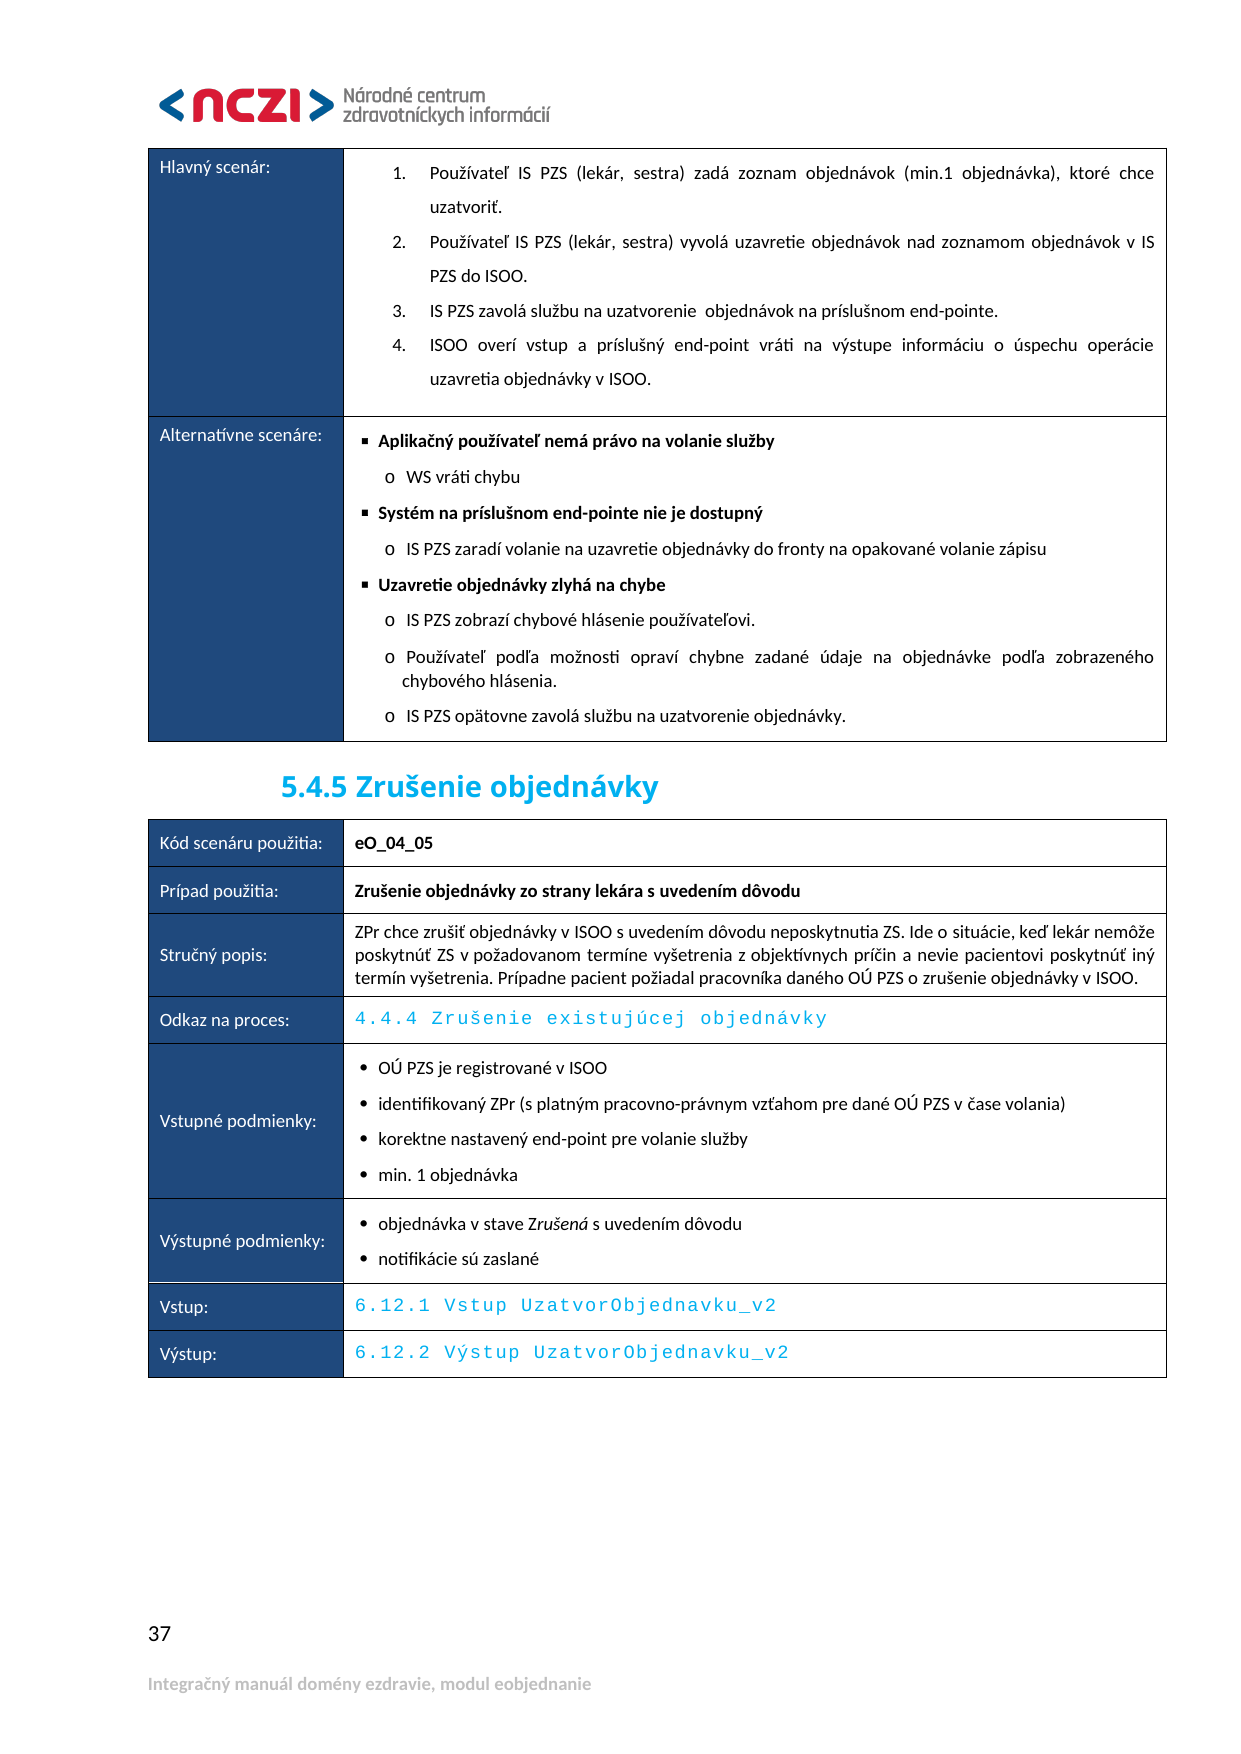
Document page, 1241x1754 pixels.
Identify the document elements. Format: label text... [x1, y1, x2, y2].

table_cell objednávka v stave Zrušená s uvedením dôvodu notifikácie sú zaslané [344, 1199, 1166, 1282]
table_cell Stručný popis: [149, 914, 343, 996]
table_cell OÚ PZS je registrované v ISOO identifikovaný ZPr (s platným pracovno-právnym vzťahom pre dané OÚ PZS v čase volania) korektne nastavený end-point pre volanie služby min. 1 objednávka [344, 1044, 1166, 1198]
subtitle Zrušenie objednávky [281, 767, 1092, 806]
table_cell Odkaz na proces: [149, 997, 343, 1043]
table_cell Aplikačný používateľ nemá právo na volanie služby WS vráti chybu Systém na príslušnom end-pointe nie je dostupný IS PZS zaradí volanie na uzavretie objednávky do fronty na opakované volanie zápisu Uzavretie objednávky zlyhá na chybe IS PZS zobrazí chybové hlásenie používateľovi. Používateľ podľa možnosti opraví chybne zadané údaje na objednávke podľa zobrazeného chybového hlásenia. IS PZS opätovne zavolá službu na uzatvorenie objednávky. [344, 417, 1166, 741]
table_cell Vstup: [149, 1284, 343, 1330]
table_header eO_04_05 [344, 820, 1166, 866]
table_cell Výstupné podmienky: [149, 1199, 343, 1282]
table_cell Výstup: [149, 1331, 343, 1377]
table_cell Používateľ IS PZS (lekár, sestra) zadá zoznam objednávok (min.1 objednávka), ktoré chce uzatvoriť. Používateľ IS PZS (lekár, sestra) vyvolá uzavretie objednávok nad zoznamom objednávok v IS PZS do ISOO. IS PZS zavolá službu na uzatvorenie objednávok na príslušnom end-pointe. ISOO overí vstup a príslušný end-point vráti na výstupe informáciu o úspechu operácie uzavretia objednávky v ISOO. [344, 149, 1166, 416]
table_cell 6.12.1 Vstup UzatvorObjednavku_v2 [344, 1284, 1166, 1330]
table_header Kód scenáru použitia: [149, 820, 343, 866]
table_cell Vstupné podmienky: [149, 1044, 343, 1198]
table_cell Prípad použitia: [149, 867, 343, 913]
table_cell 6.12.2 Výstup UzatvorObjednavku_v2 [344, 1331, 1166, 1377]
picture [147, 73, 563, 139]
table_cell Zrušenie objednávky zo strany lekára s uvedením dôvodu [344, 867, 1166, 913]
table_cell Hlavný scenár: [149, 149, 343, 416]
table_cell ZPr chce zrušiť objednávky v ISOO s uvedením dôvodu neposkytnutia ZS. Ide o situácie, keď lekár nemôže poskytnúť ZS v požadovanom termíne vyšetrenia z objektívnych príčin a nevie pacientovi poskytnúť iný termín vyšetrenia. Prípadne pacient požiadal pracovníka daného OÚ PZS o zrušenie objednávky v ISOO. [344, 914, 1166, 996]
table_cell 4.4.4 Zrušenie existujúcej objednávky [344, 997, 1166, 1043]
table_cell Alternatívne scenáre: [149, 417, 343, 741]
